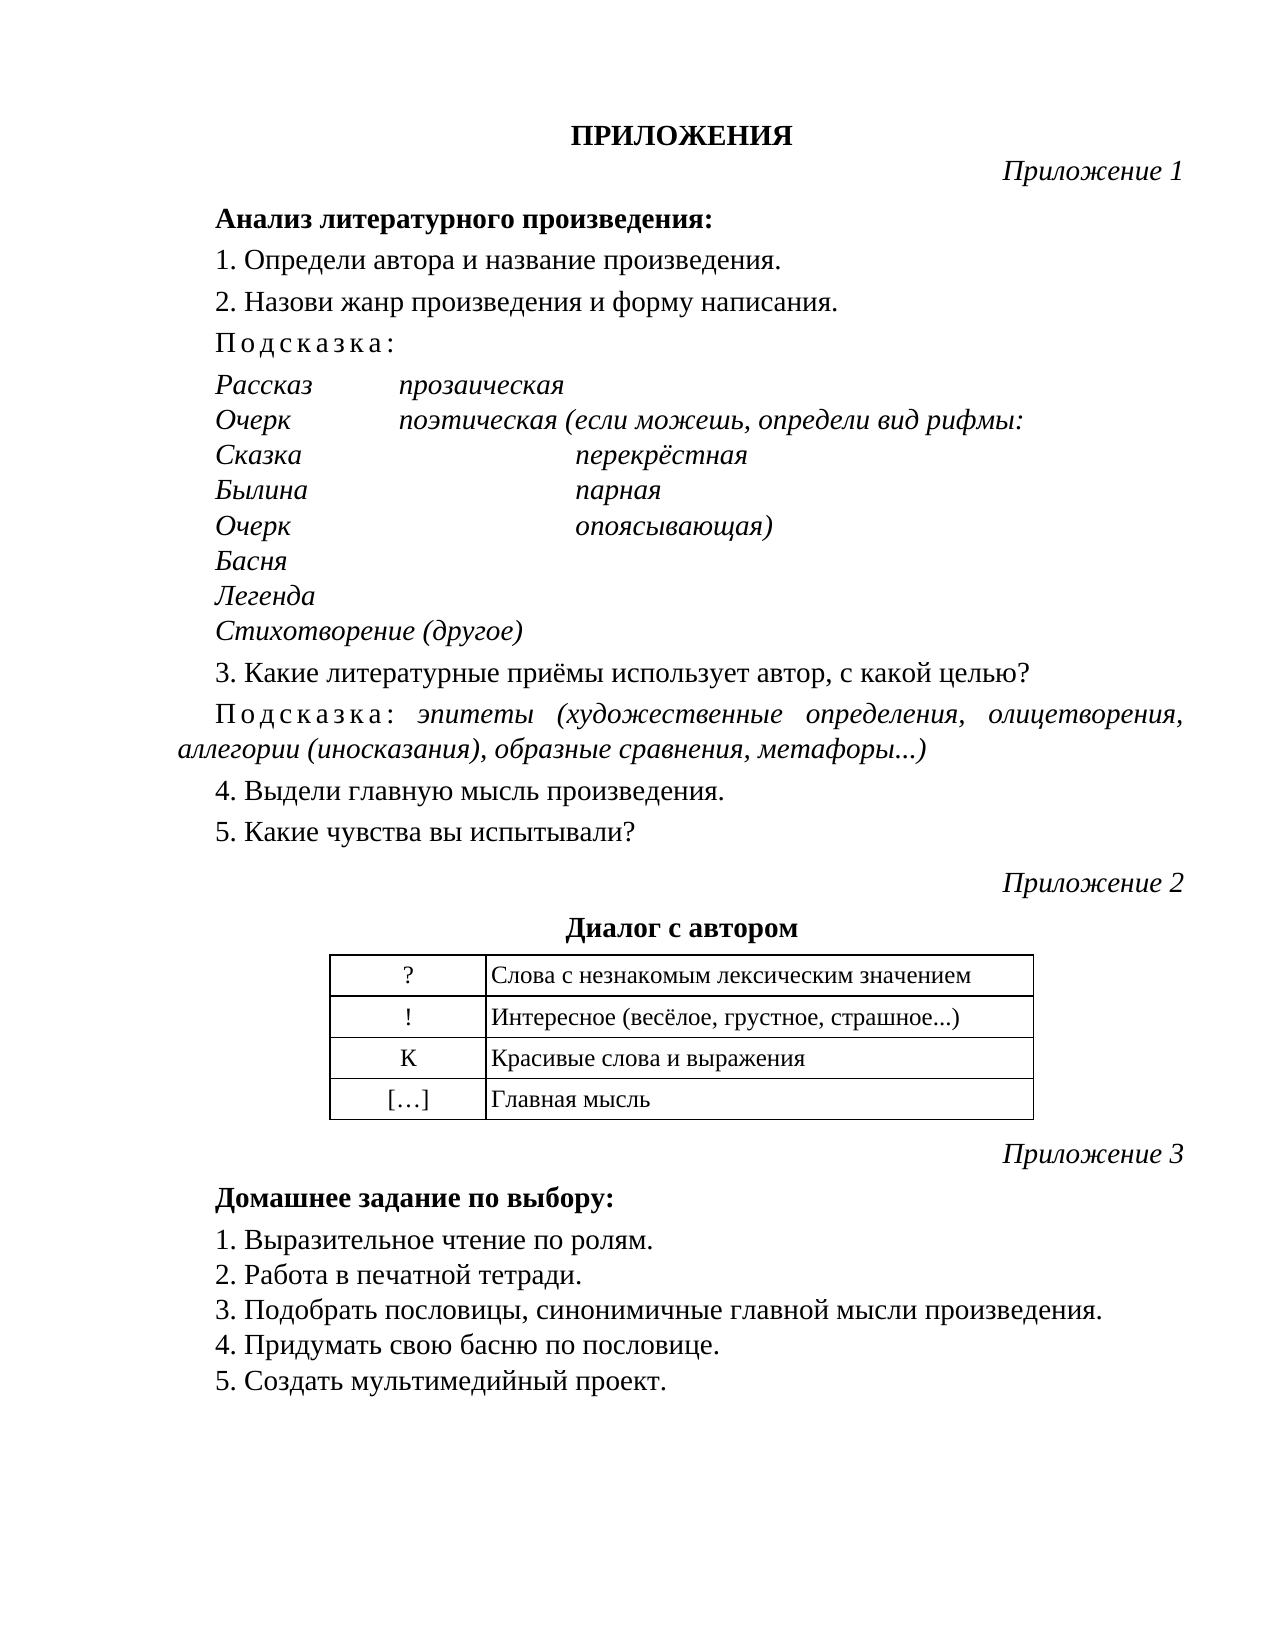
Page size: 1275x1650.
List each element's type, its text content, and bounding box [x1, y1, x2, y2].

text 5. Какие чувства вы испытывали? [177, 814, 1186, 848]
text Приложение 1 [177, 153, 1186, 187]
table_cell Красивые слова и выражения [487, 1038, 1033, 1077]
table_cell Главная мысль [487, 1079, 1033, 1118]
text Диалог с автором [177, 910, 1186, 943]
text 2. Работа в печатной тетради. [177, 1257, 1186, 1291]
text 4. Придумать свою басню по пословице. [177, 1327, 1186, 1361]
text ПРИЛОЖЕНИЯ [177, 118, 1186, 152]
text Басня [177, 543, 1186, 576]
text 3. Какие литературные приёмы использует автор, с какой целью? [177, 655, 1186, 688]
text 1. Определи автора и название произведения. [177, 242, 1186, 276]
table_cell […] [331, 1079, 485, 1118]
table_header ? [331, 956, 485, 995]
text Подсказка: [177, 325, 1186, 359]
text Приложение 3 [177, 1136, 1186, 1169]
text Стихотворение (другое) [177, 613, 1186, 647]
text Анализ литературного произведения: [177, 201, 1186, 234]
text 1. Выразительное чтение по ролям. [177, 1222, 1186, 1255]
text Домашнее задание по выбору: [177, 1180, 1186, 1214]
text Сказка перекрёстная [177, 437, 1186, 471]
text Легенда [177, 578, 1186, 612]
text 4. Выдели главную мысль произведения. [177, 773, 1186, 806]
table_cell ! [331, 997, 485, 1036]
text 3. Подобрать пословицы, синонимичные главной мысли произведения. [177, 1292, 1186, 1326]
table_header Слова с незнакомым лексическим значением [487, 956, 1033, 995]
text 2. Назови жанр произведения и форму написания. [177, 284, 1186, 317]
text Подсказка: эпитеты (художественные определения, олицетворения, аллегории (иносказания), образные сравнения, метафоры...) [177, 696, 1186, 765]
text Рассказ прозаическая [177, 367, 1186, 400]
text Приложение 2 [177, 865, 1186, 899]
text 5. Создать мультимедийный проект. [177, 1363, 1186, 1396]
text Былина парная [177, 472, 1186, 506]
table_cell Интересное (весёлое, грустное, страшное...) [487, 997, 1033, 1036]
text Очерк поэтическая (если можешь, определи вид рифмы: [177, 402, 1186, 436]
text Очерк опоясывающая) [177, 508, 1186, 541]
table_cell К [331, 1038, 485, 1077]
